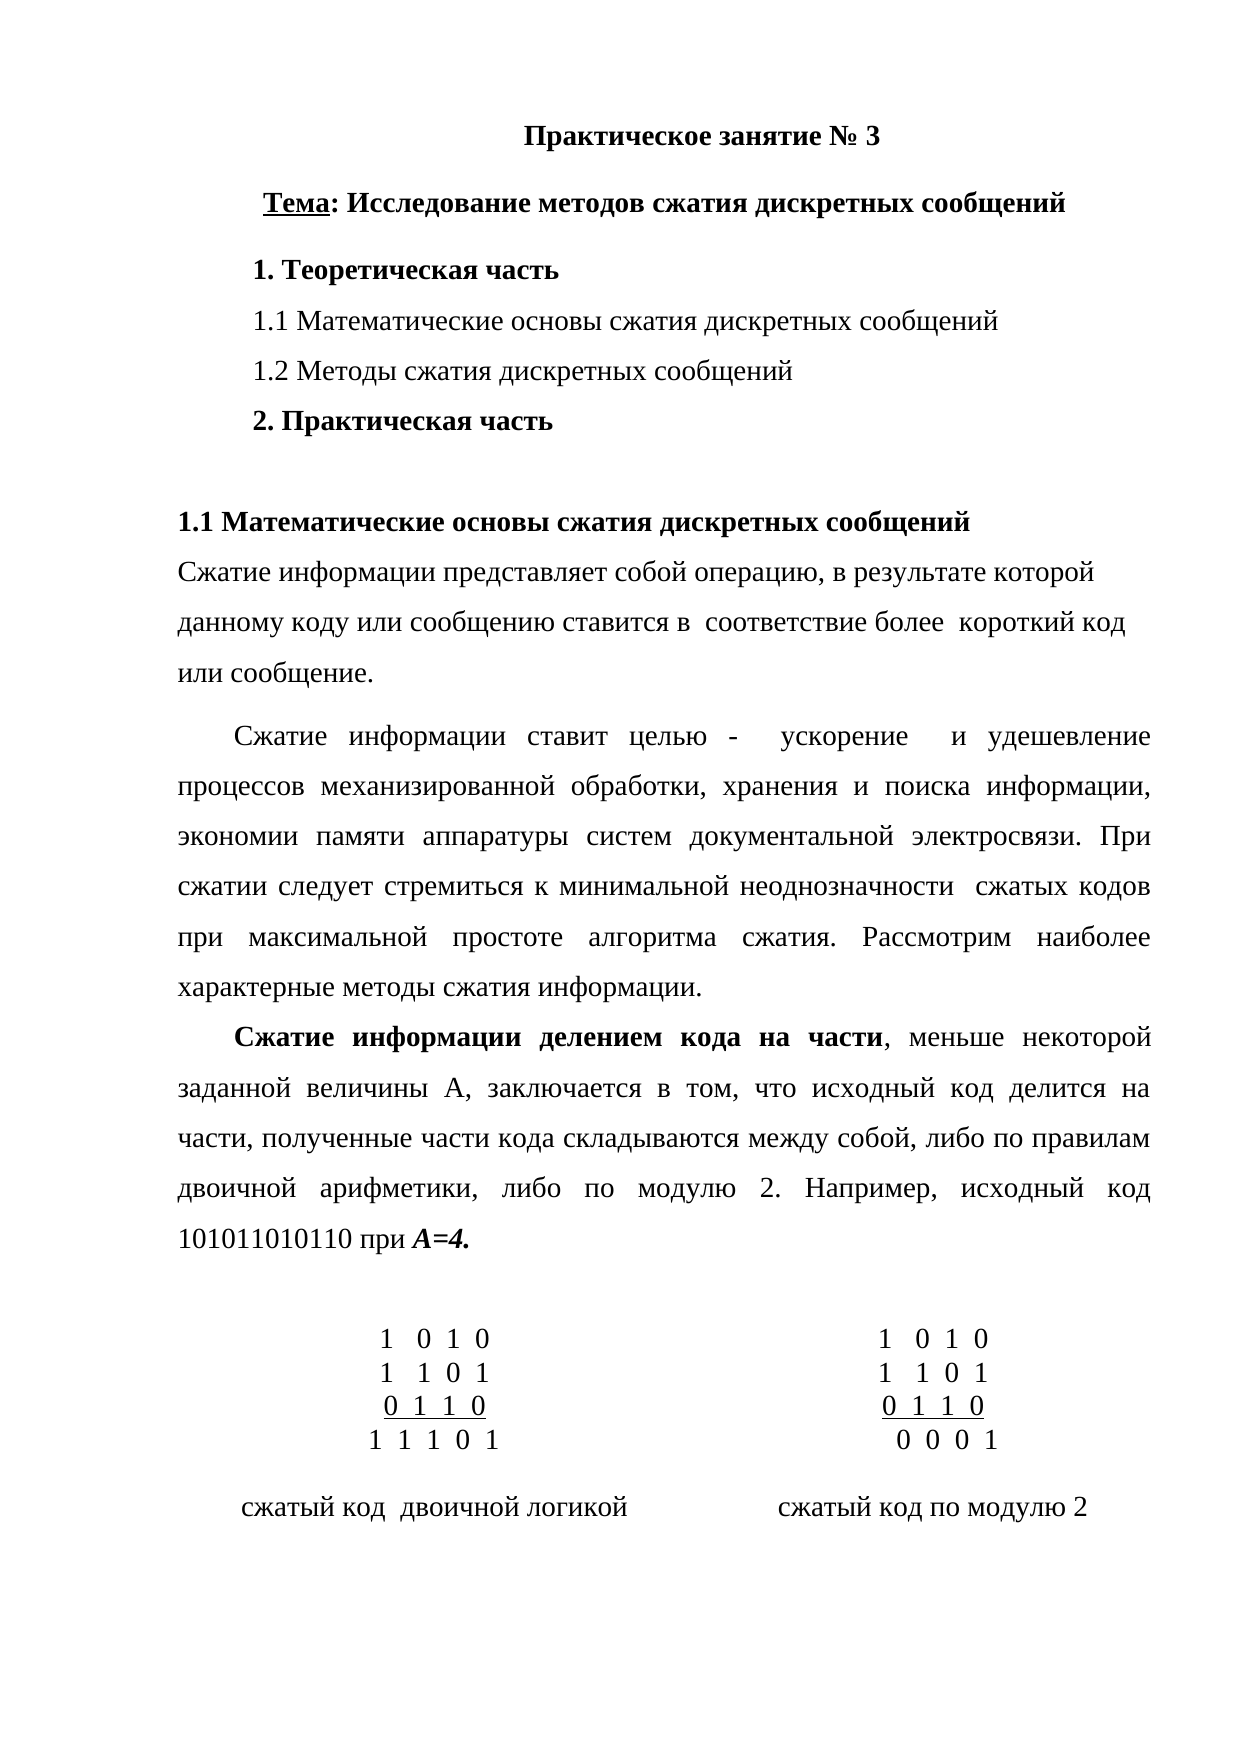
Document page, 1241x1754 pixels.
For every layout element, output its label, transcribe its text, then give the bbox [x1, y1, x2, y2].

text Сжатие информации представляет собой операцию, в результате которой данному коду или сообщению ставится в соответствие более короткий код или сообщение. [177, 554, 1152, 688]
table_header 0 1 0 1 0 1 0 1 1 0 0 0 0 1 сжатый код по модулю 2 [665, 1321, 1163, 1523]
text 1.1 Математические основы сжатия дискретных сообщений [177, 504, 1152, 537]
text Сжатие информации ставит целью - ускорение и удешевление процессов механизированной обработки, хранения и поиска информации, экономии памяти аппаратуры систем документальной электросвязи. При сжатии следует стремиться к минимальной неоднозначности сжатых кодов при максимальной простоте алгоритма сжатия. Рассмотрим наиболее характерные методы сжатия информации. [177, 718, 1152, 1003]
text Практическое занятие № 3 [177, 118, 1152, 152]
text 1. Теоретическая часть [177, 252, 1152, 286]
table_header 0 1 0 1 0 1 0 1 1 0 1 1 1 0 1 сжатый код двоичной логикой [166, 1321, 665, 1523]
text 1.1 Математические основы сжатия дискретных сообщений [177, 303, 1152, 336]
text Тема: Исследование методов сжатия дискретных сообщений [177, 185, 1152, 219]
text 1.2 Методы сжатия дискретных сообщений [177, 353, 1152, 386]
text Сжатие информации делением кода на части, меньше некоторой заданной величины А, заключается в том, что исходный код делится на части, полученные части кода складываются между собой, либо по правилам двоичной арифметики, либо по модулю 2. Например, исходный код 101011010110 при А=4. [177, 1019, 1152, 1254]
text 2. Практическая часть [177, 403, 1152, 437]
